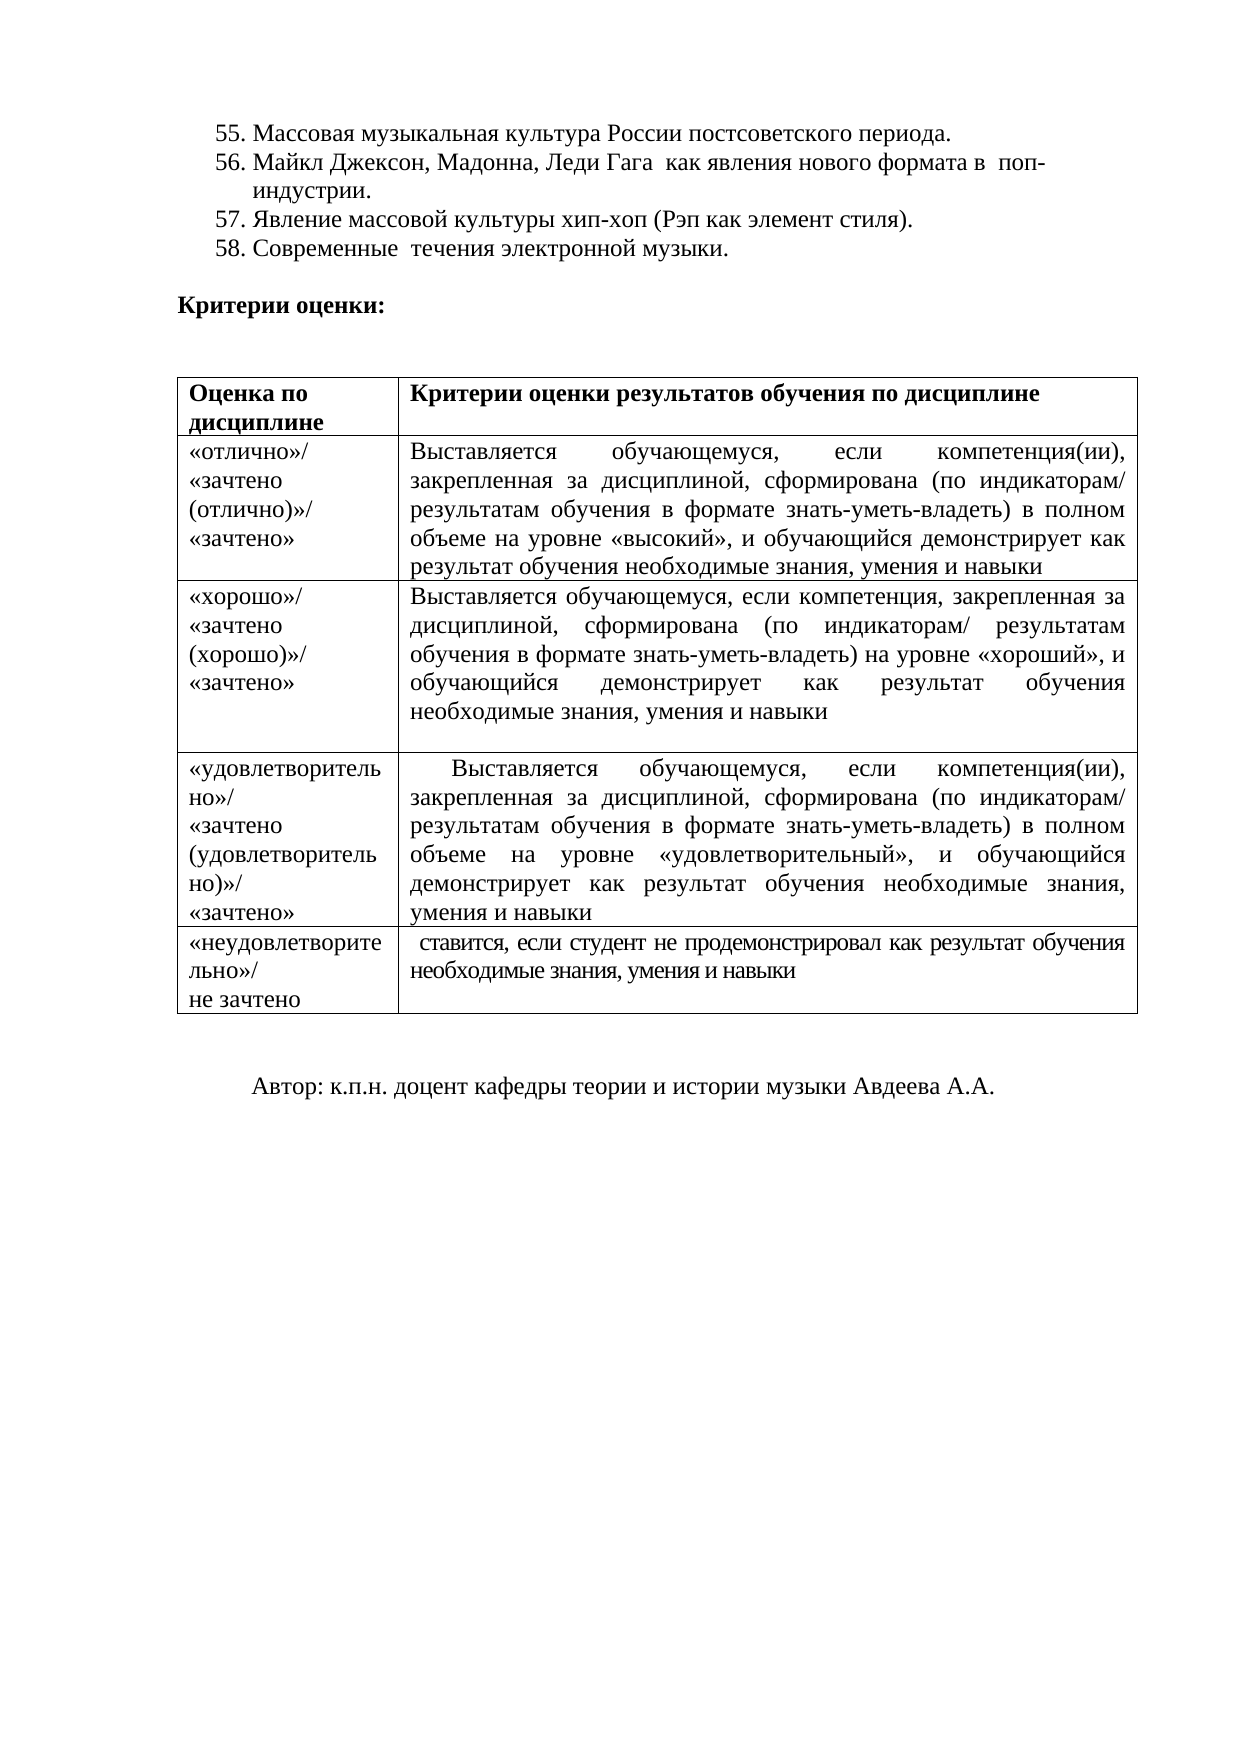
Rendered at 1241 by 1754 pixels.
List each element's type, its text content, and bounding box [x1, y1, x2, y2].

table_cell Выставляется обучающемуся, если компетенция(ии), закрепленная за дисциплиной, сформирована (по индикаторам/ результатам обучения в формате знать-уметь-владеть) в полном объеме на уровне «высокий», и обучающийся демонстрирует как результат обучения необходимые знания, умения и навыки [399, 436, 1137, 580]
list Современные течения электронной музыки. [215, 233, 1152, 262]
table_header Оценка по дисциплине [178, 378, 398, 435]
table_cell «хорошо»/ «зачтено (хорошо)»/ «зачтено» [178, 581, 398, 752]
text Критерии оценки: [177, 291, 1152, 319]
table_cell «отлично»/ «зачтено (отлично)»/ «зачтено» [178, 436, 398, 580]
table_cell Выставляется обучающемуся, если компетенция(ии), закрепленная за дисциплиной, сформирована (по индикаторам/ результатам обучения в формате знать-уметь-владеть) в полном объеме на уровне «удовлетворительный», и обучающийся демонстрирует как результат обучения необходимые знания, умения и навыки [399, 753, 1137, 926]
list Массовая музыкальная культура России постсоветского периода. [215, 118, 1152, 147]
table_cell «удовлетворительно»/ «зачтено (удовлетворительно)»/ «зачтено» [178, 753, 398, 926]
list Майкл Джексон, Мадонна, Леди Гага как явления нового формата в поп-индустрии. [215, 147, 1152, 204]
table_cell Выставляется обучающемуся, если компетенция, закрепленная за дисциплиной, сформирована (по индикаторам/ результатам обучения в формате знать-уметь-владеть) на уровне «хороший», и обучающийся демонстрирует как результат обучения необходимые знания, умения и навыки [399, 581, 1137, 752]
table_header Критерии оценки результатов обучения по дисциплине [399, 378, 1137, 435]
text Автор: к.п.н. доцент кафедры теории и истории музыки Авдеева А.А. [177, 1071, 1152, 1100]
list Явление массовой культуры хип-хоп (Рэп как элемент стиля). [215, 204, 1152, 233]
table_cell «неудовлетворительно»/ не зачтено [178, 927, 398, 1013]
table_cell ставится, если студент не продемонстрировал как результат обучения необходимые знания, умения и навыки [399, 927, 1137, 1013]
